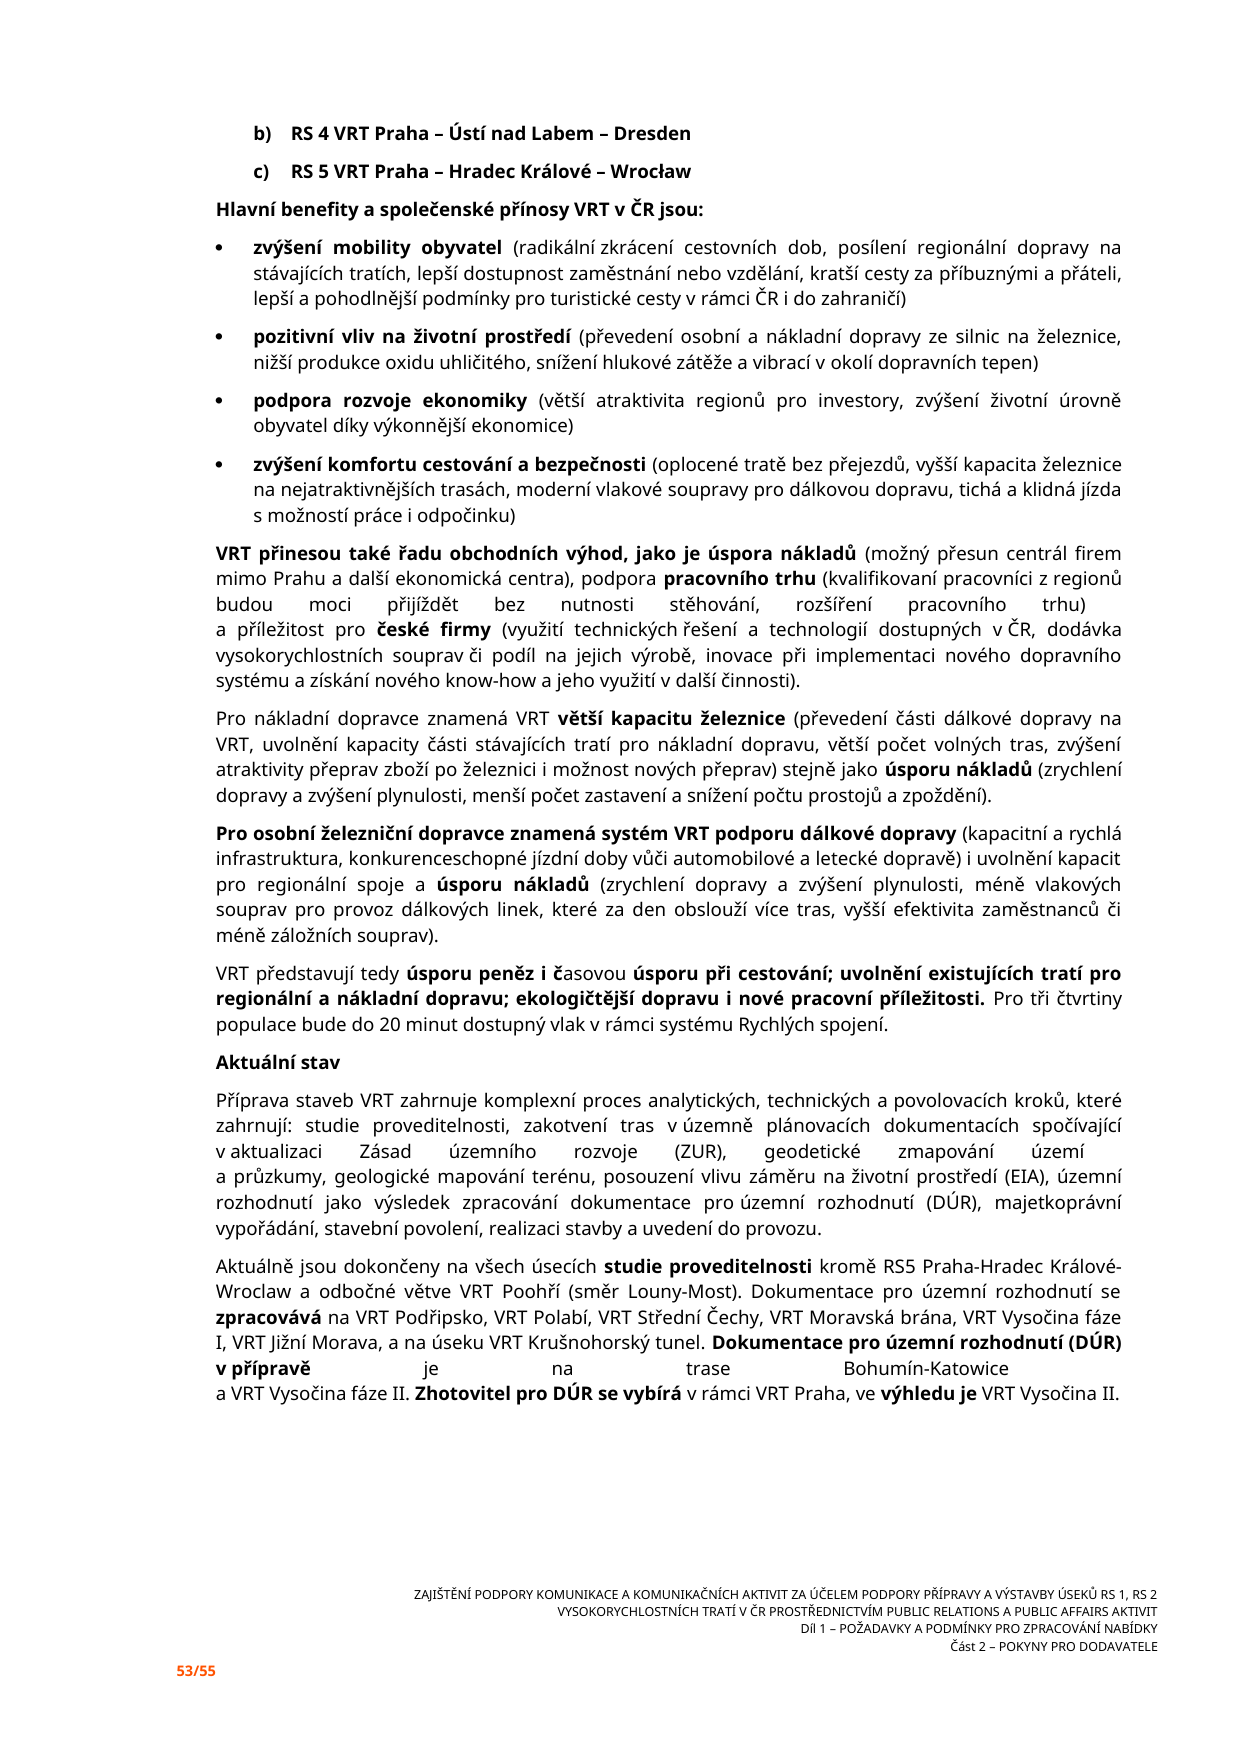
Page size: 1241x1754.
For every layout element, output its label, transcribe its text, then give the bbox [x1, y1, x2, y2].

text VRT přinesou také řadu obchodních výhod, jako je úspora nákladů (možný přesun centrál firem mimo Prahu a další ekonomická centra), podpora pracovního trhu (kvalifikovaní pracovníci z regionů budou moci přijíždět bez nutnosti stěhování, rozšíření pracovního trhu) a příležitost pro české firmy (využití technických řešení a technologií dostupných v ČR, dodávka vysokorychlostních souprav či podíl na jejich výrobě, inovace při implementaci nového dopravního systému a získání nového know-how a jeho využití v další činnosti). [216, 540, 1122, 693]
text Aktuálně jsou dokončeny na všech úsecích studie proveditelnosti kromě RS5 Praha-Hradec Králové-Wroclaw a odbočné větve VRT Poohří (směr Louny-Most). Dokumentace pro územní rozhodnutí se zpracovává na VRT Podřipsko, VRT Polabí, VRT Střední Čechy, VRT Moravská brána, VRT Vysočina fáze I, VRT Jižní Morava, a na úseku VRT Krušnohorský tunel. Dokumentace pro územní rozhodnutí (DÚR) v přípravě je na trase Bohumín-Katowice a VRT Vysočina fáze II. Zhotovitel pro DÚR se vybírá v rámci VRT Praha, ve výhledu je VRT Vysočina II. [216, 1253, 1122, 1406]
text Hlavní benefity a společenské přínosy VRT v ČR jsou: [216, 197, 1122, 222]
text Pro nákladní dopravce znamená VRT větší kapacitu železnice (převedení části dálkové dopravy na VRT, uvolnění kapacity části stávajících tratí pro nákladní dopravu, větší počet volných tras, zvýšení atraktivity přeprav zboží po železnici i možnost nových přeprav) stejně jako úsporu nákladů (zrychlení dopravy a zvýšení plynulosti, menší počet zastavení a snížení počtu prostojů a zpoždění). [216, 706, 1122, 808]
list RS 4 VRT Praha – Ústí nad Labem – Dresden [253, 121, 1122, 146]
text VRT představují tedy úsporu peněz i časovou úsporu při cestování; uvolnění existujících tratí pro regionální a nákladní dopravu; ekologičtější dopravu i nové pracovní příležitosti. Pro tři čtvrtiny populace bude do 20 minut dostupný vlak v rámci systému Rychlých spojení. [216, 960, 1122, 1037]
list zvýšení komfortu cestování a bezpečnosti (oplocené tratě bez přejezdů, vyšší kapacita železnice na nejatraktivnějších trasách, moderní vlakové soupravy pro dálkovou dopravu, tichá a klidná jízda s možností práce i odpočinku) [216, 451, 1122, 527]
list pozitivní vliv na životní prostředí (převedení osobní a nákladní dopravy ze silnic na železnice, nižší produkce oxidu uhličitého, snížení hlukové zátěže a vibrací v okolí dopravních tepen) [216, 324, 1122, 375]
text Aktuální stav [216, 1049, 1122, 1075]
text Pro osobní železniční dopravce znamená systém VRT podporu dálkové dopravy (kapacitní a rychlá infrastruktura, konkurenceschopné jízdní doby vůči automobilové a letecké dopravě) i uvolnění kapacit pro regionální spoje a úsporu nákladů (zrychlení dopravy a zvýšení plynulosti, méně vlakových souprav pro provoz dálkových linek, které za den obslouží více tras, vyšší efektivita zaměstnanců či méně záložních souprav). [216, 820, 1122, 948]
list podpora rozvoje ekonomiky (větší atraktivita regionů pro investory, zvýšení životní úrovně obyvatel díky výkonnější ekonomice) [216, 387, 1122, 438]
list zvýšení mobility obyvatel (radikální zkrácení cestovních dob, posílení regionální dopravy na stávajících tratích, lepší dostupnost zaměstnání nebo vzdělání, kratší cesty za příbuznými a přáteli, lepší a pohodlnější podmínky pro turistické cesty v rámci ČR i do zahraničí) [216, 235, 1122, 311]
text Příprava staveb VRT zahrnuje komplexní proces analytických, technických a povolovacích kroků, které zahrnují: studie proveditelnosti, zakotvení tras v územně plánovacích dokumentacích spočívající v aktualizaci Zásad územního rozvoje (ZUR), geodetické zmapování území a průzkumy, geologické mapování terénu, posouzení vlivu záměru na životní prostředí (EIA), územní rozhodnutí jako výsledek zpracování dokumentace pro územní rozhodnutí (DÚR), majetkoprávní vypořádání, stavební povolení, realizaci stavby a uvedení do provozu. [216, 1087, 1122, 1240]
list RS 5 VRT Praha – Hradec Králové – Wrocław [253, 159, 1122, 184]
